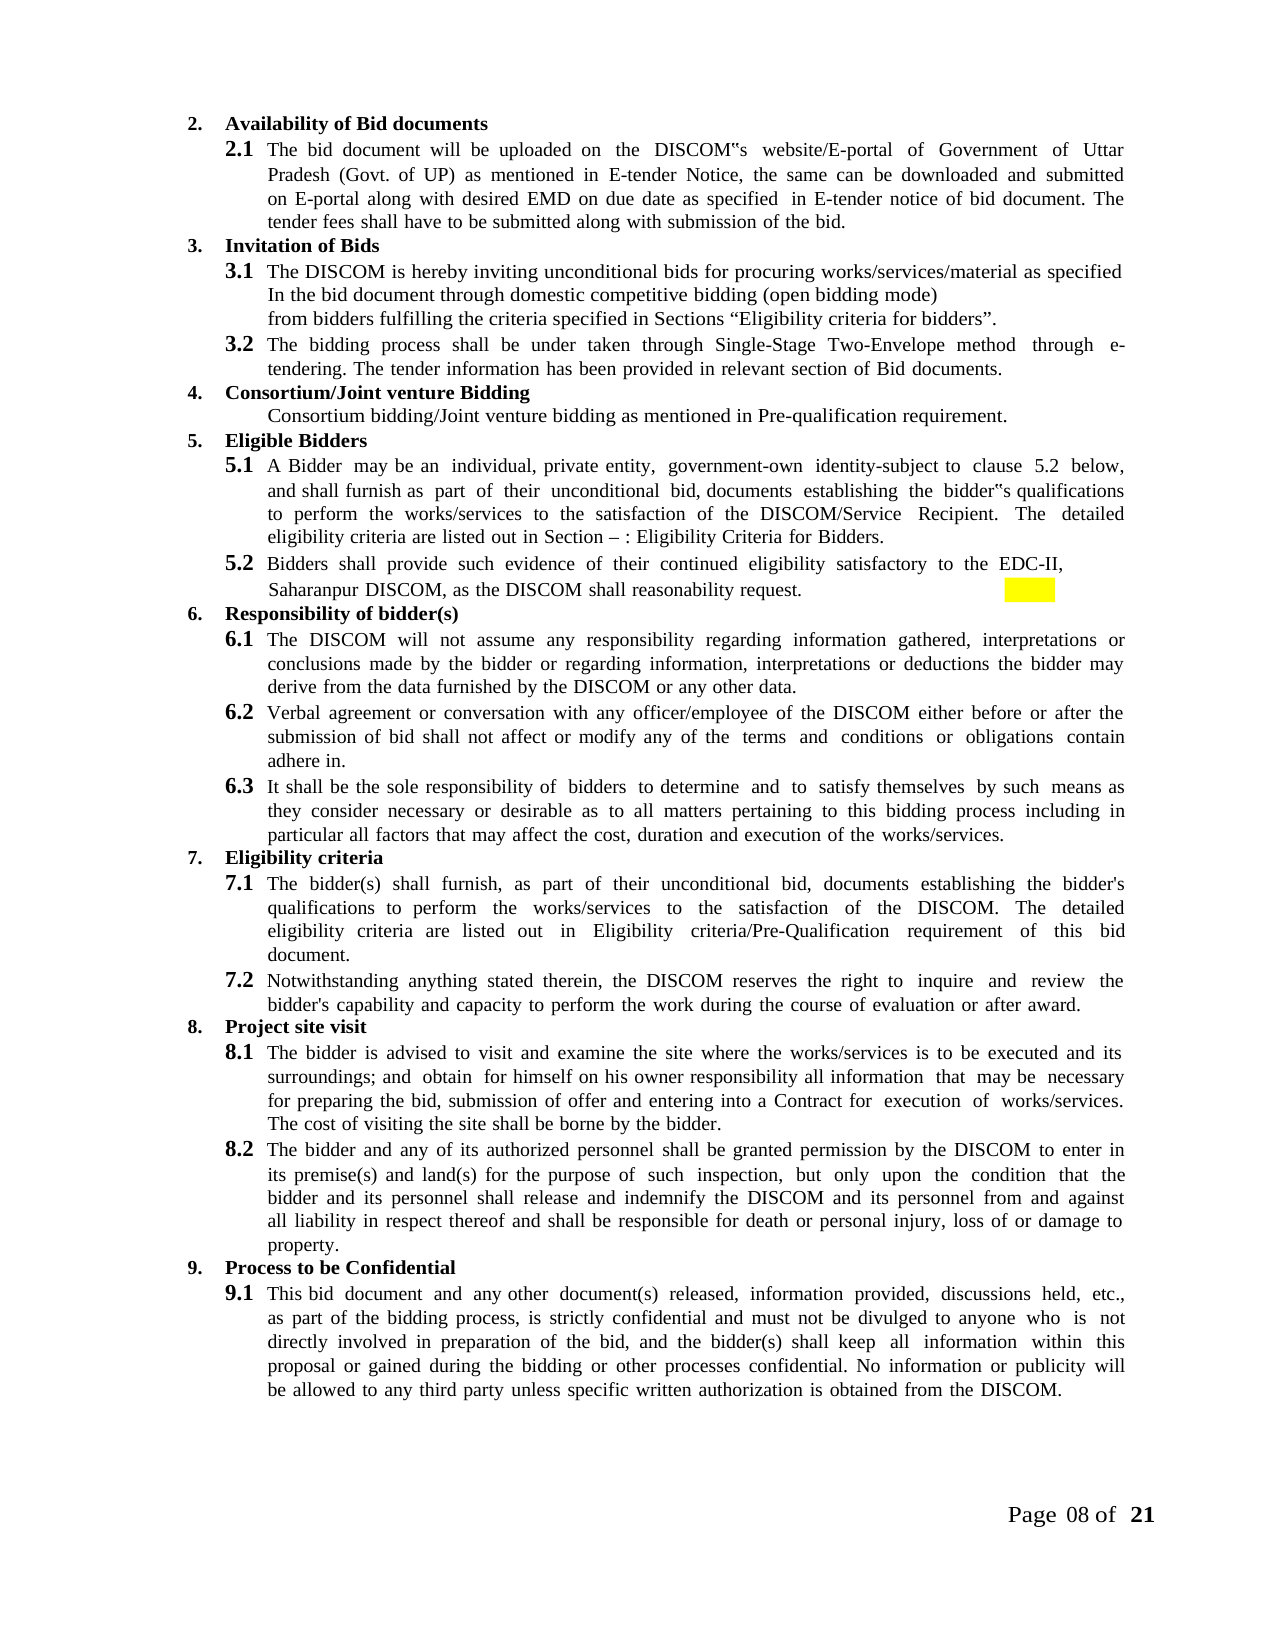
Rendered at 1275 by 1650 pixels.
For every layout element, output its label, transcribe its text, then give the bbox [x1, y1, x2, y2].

list Verbal agreement or conversation with any officer/employee of the DISCOM either before or after the submission of bid shall not affect or modify any of the terms and conditions or obligations contain adhere in. [225, 698, 1125, 772]
subtitle Consortium/Joint venture Bidding [187, 381, 1233, 404]
text Consortium bidding/Joint venture bidding as mentioned in Pre-qualification requirement. [267, 404, 1233, 427]
list The bidder and any of its authorized personnel shall be granted permission by the DISCOM to enter in its premise(s) and land(s) for the purpose of such inspection, but only upon the condition that the bidder and its personnel shall release and indemnify the DISCOM and its personnel from and against all liability in respect thereof and shall be responsible for death or personal injury, loss of or damage to property. [225, 1136, 1125, 1256]
list This bid document and any other document(s) released, information provided, discussions held, etc., as part of the bidding process, is strictly confidential and must not be divulged to anyone who is not directly involved in preparation of the bid, and the bidder(s) shall keep all information within this proposal or gained during the bidding or other processes confidential. No information or publicity will be allowed to any third party unless specific written authorization is obtained from the DISCOM. [225, 1279, 1125, 1401]
subtitle Availability of Bid documents [187, 113, 1233, 135]
list The bidding process shall be under taken through Single-Stage Two-Envelope method through e- tendering. The tender information has been provided in relevant section of Bid documents. [225, 330, 1126, 379]
list The DISCOM will not assume any responsibility regarding information gathered, interpretations or conclusions made by the bidder or regarding information, interpretations or deductions the bidder may derive from the data furnished by the DISCOM or any other data. [225, 624, 1125, 698]
list Notwithstanding anything stated therein, the DISCOM reserves the right to inquire and review the bidder's capability and capacity to perform the work during the course of evaluation or after award. [225, 966, 1124, 1016]
subtitle Eligible Bidders [187, 429, 1233, 452]
subtitle Eligibility criteria [187, 846, 1233, 869]
list It shall be the sole responsibility of bidders to determine and to satisfy themselves by such means as they consider necessary or desirable as to all matters pertaining to this bidding process including in particular all factors that may affect the cost, duration and execution of the works/services. [225, 772, 1125, 846]
list The bid document will be uploaded on the DISCOM‟s website/E-portal of Government of Uttar Pradesh (Govt. of UP) as mentioned in E-tender Notice, the same can be downloaded and submitted on E-portal along with desired EMD on due date as specified in E-tender notice of bid document. The tender fees shall have to be submitted along with submission of the bid. [225, 135, 1124, 233]
subtitle Responsibility of bidder(s) [187, 604, 1233, 624]
list Bidders shall provide such evidence of their continued eligibility satisfactory to the EDC-II, Saharanpur DISCOM, as the DISCOM shall reasonability request. [225, 549, 1063, 601]
list The DISCOM is hereby inviting unconditional bids for procuring works/services/material as specified In the bid document through domestic competitive bidding (open bidding mode) [225, 257, 1123, 306]
subtitle Process to be Confidential [187, 1256, 1233, 1279]
list A Bidder may be an individual, private entity, government-own identity-subject to clause 5.2 below, and shall furnish as part of their unconditional bid, documents establishing the bidder‟s qualifications to perform the works/services to the satisfaction of the DISCOM/Service Recipient. The detailed eligibility criteria are listed out in Section – : Eligibility Criteria for Bidders. [225, 452, 1125, 548]
subtitle Invitation of Bids [187, 234, 1233, 257]
list The bidder is advised to visit and examine the site where the works/services is to be executed and its surroundings; and obtain for himself on his owner responsibility all information that may be necessary for preparing the bid, submission of offer and entering into a Contract for execution of works/services. The cost of visiting the site shall be borne by the bidder. [225, 1038, 1124, 1135]
list The bidder(s) shall furnish, as part of their unconditional bid, documents establishing the bidder's qualifications to perform the works/services to the satisfaction of the DISCOM. The detailed eligibility criteria are listed out in Eligibility criteria/Pre-Qualification requirement of this bid document. [225, 869, 1125, 966]
text from bidders fulfilling the criteria specified in Sections “Eligibility criteria for bidders”. [267, 307, 1233, 330]
subtitle Project site visit [187, 1016, 1233, 1038]
